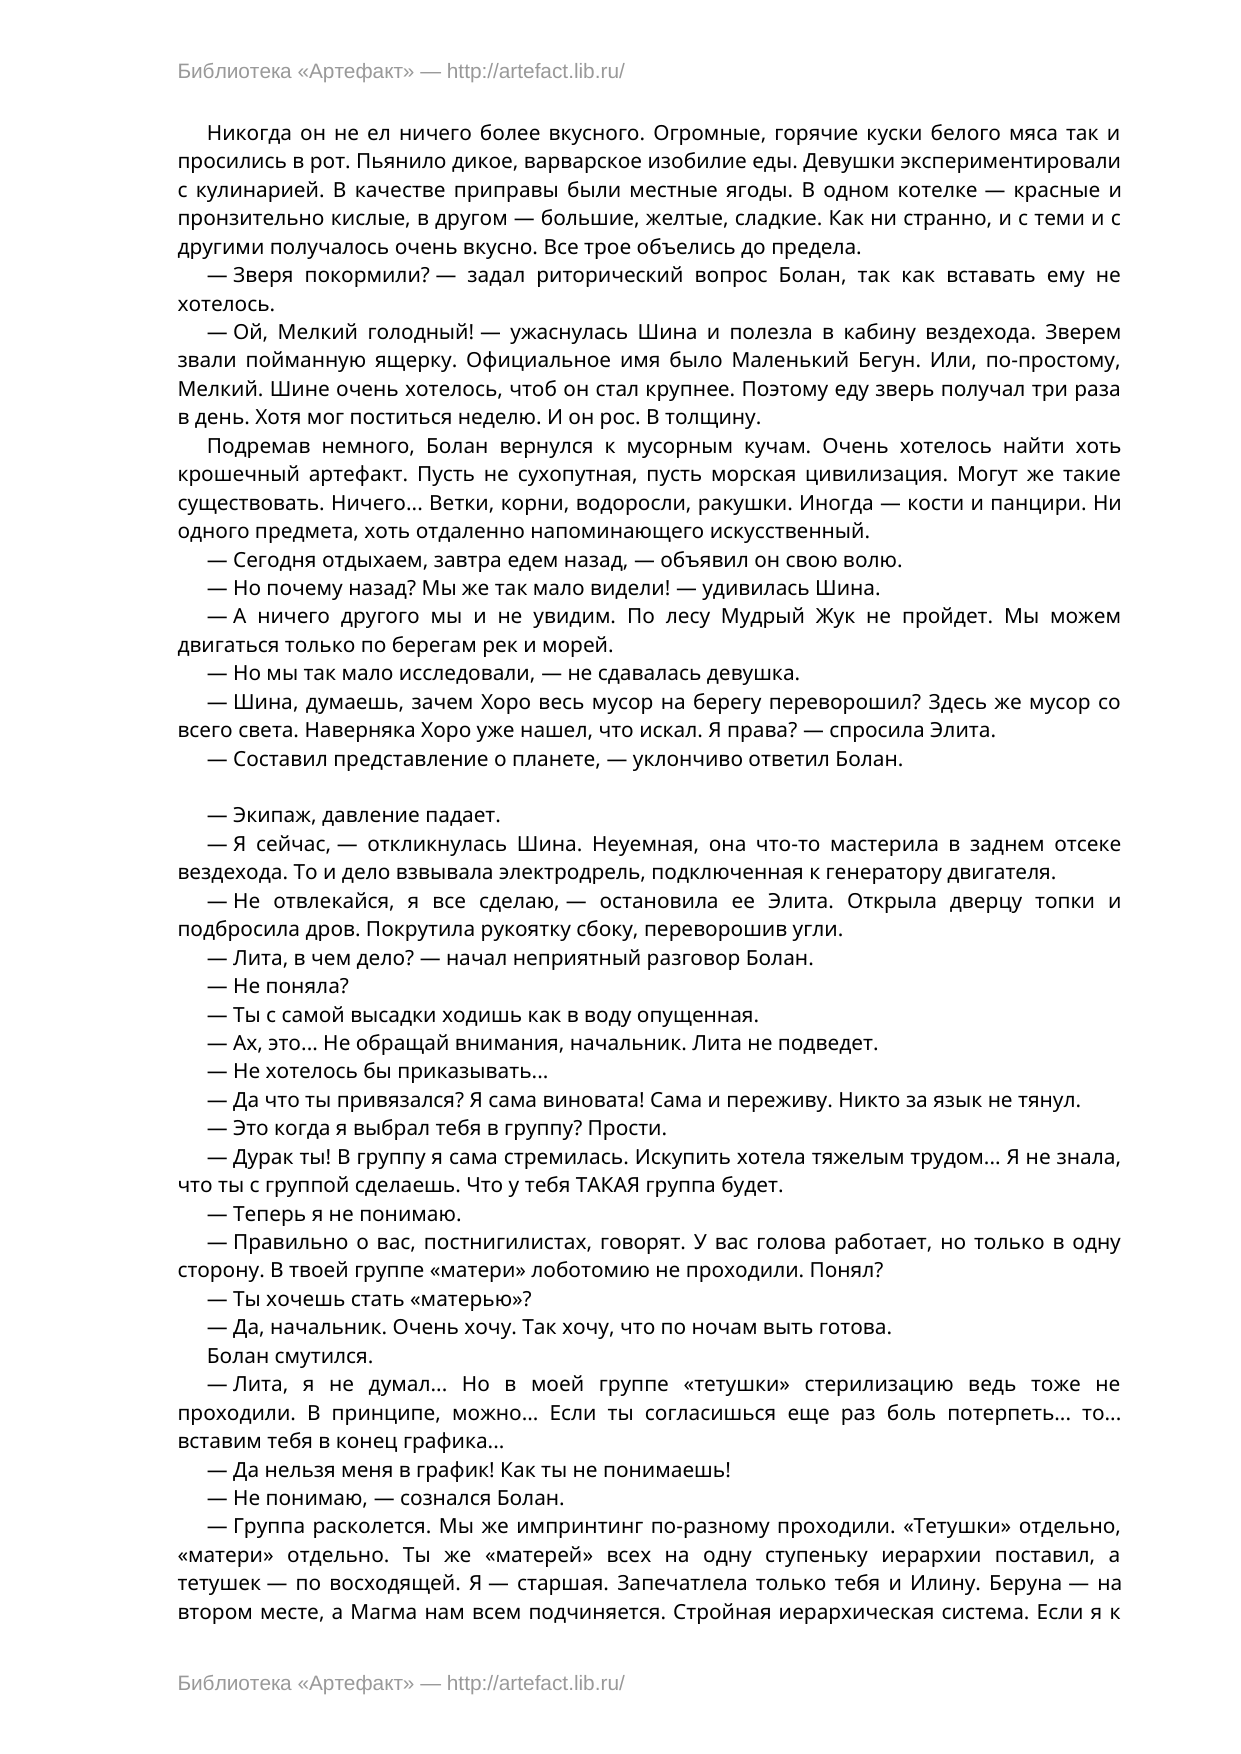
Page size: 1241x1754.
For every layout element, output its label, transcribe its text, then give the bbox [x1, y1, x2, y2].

text — Лита, я не думал... Но в моей группе «тетушки» стерилизацию ведь тоже не проходили. В принципе, можно... Если ты согласишься еще раз боль потерпеть... то... вставим тебя в конец графика... [177, 1369, 1122, 1455]
text — Зверя покормили? — задал риторический вопрос Болан, так как вставать ему не хотелось. [177, 260, 1122, 317]
text — Да что ты привязался? Я сама виновата! Сама и переживу. Никто за язык не тянул. [177, 1085, 1122, 1113]
text — Шина, думаешь, зачем Хоро весь мусор на берегу переворошил? Здесь же мусор со всего света. Наверняка Хоро уже нашел, что искал. Я права? — спросила Элита. [177, 687, 1122, 744]
text — Лита, в чем дело? — начал неприятный разговор Болан. [177, 943, 1122, 971]
text — Ах, это... Не обращай внимания, начальник. Лита не подведет. [177, 1028, 1122, 1057]
text Болан смутился. [177, 1341, 1122, 1369]
text Подремав немного, Болан вернулся к мусорным кучам. Очень хотелось найти хоть крошечный артефакт. Пусть не сухопутная, пусть морская цивилизация. Могут же такие существовать. Ничего... Ветки, корни, водоросли, ракушки. Иногда — кости и панцири. Ни одного предмета, хоть отдаленно напоминающего искусственный. [177, 431, 1122, 545]
text — Ты хочешь стать «матерью»? [177, 1284, 1122, 1312]
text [177, 1512, 1122, 1625]
text — Теперь я не понимаю. [177, 1199, 1122, 1227]
text — Правильно о вас, постнигилистах, говорят. У вас голова работает, но только в одну сторону. В твоей группе «матери» лоботомию не проходили. Понял? [177, 1227, 1122, 1284]
text — Да, начальник. Очень хочу. Так хочу, что по ночам выть готова. [177, 1312, 1122, 1341]
text — Экипаж, давление падает. [177, 801, 1122, 829]
text — Дурак ты! В группу я сама стремилась. Искупить хотела тяжелым трудом... Я не знала, что ты с группой сделаешь. Что у тебя ТАКАЯ группа будет. [177, 1142, 1122, 1199]
text — Сегодня отдыхаем, завтра едем назад, — объявил он свою волю. [177, 545, 1122, 573]
text — Да нельзя меня в график! Как ты не понимаешь! [177, 1455, 1122, 1483]
text — Не понимаю, — сознался Болан. [177, 1483, 1122, 1512]
text — Не поняла? [177, 971, 1122, 1000]
text — А ничего другого мы и не увидим. По лесу Мудрый Жук не пройдет. Мы можем двигаться только по берегам рек и морей. [177, 602, 1122, 658]
text — Но почему назад? Мы же так мало видели! — удивилась Шина. [177, 573, 1122, 602]
text Никогда он не ел ничего более вкусного. Огромные, горячие куски белого мяса так и просились в рот. Пьянило дикое, варварское изобилие еды. Девушки экспериментировали с кулинарией. В качестве приправы были местные ягоды. В одном котелке — красные и пронзительно кислые, в другом — большие, желтые, сладкие. Как ни странно, и с теми и с другими получалось очень вкусно. Все трое объелись до предела. [177, 118, 1122, 260]
text — Ты с самой высадки ходишь как в воду опущенная. [177, 1000, 1122, 1028]
text — Составил представление о планете, — уклончиво ответил Болан. [177, 744, 1122, 772]
text — Я сейчас, — откликнулась Шина. Неуемная, она что-то мастерила в заднем отсеке вездехода. То и дело взвывала электродрель, подключенная к генератору двигателя. [177, 829, 1122, 886]
text — Но мы так мало исследовали, — не сдавалась девушка. [177, 658, 1122, 687]
text — Не хотелось бы приказывать... [177, 1057, 1122, 1085]
text — Это когда я выбрал тебя в группу? Прости. [177, 1113, 1122, 1142]
text — Ой, Мелкий голодный! — ужаснулась Шина и полезла в кабину вездехода. Зверем звали пойманную ящерку. Официальное имя было Маленький Бегун. Или, по-простому, Мелкий. Шине очень хотелось, чтоб он стал крупнее. Поэтому еду зверь получал три раза в день. Хотя мог поститься неделю. И он рос. В толщину. [177, 317, 1122, 431]
text — Не отвлекайся, я все сделаю, — остановила ее Элита. Открыла дверцу топки и подбросила дров. Покрутила рукоятку сбоку, переворошив угли. [177, 886, 1122, 943]
